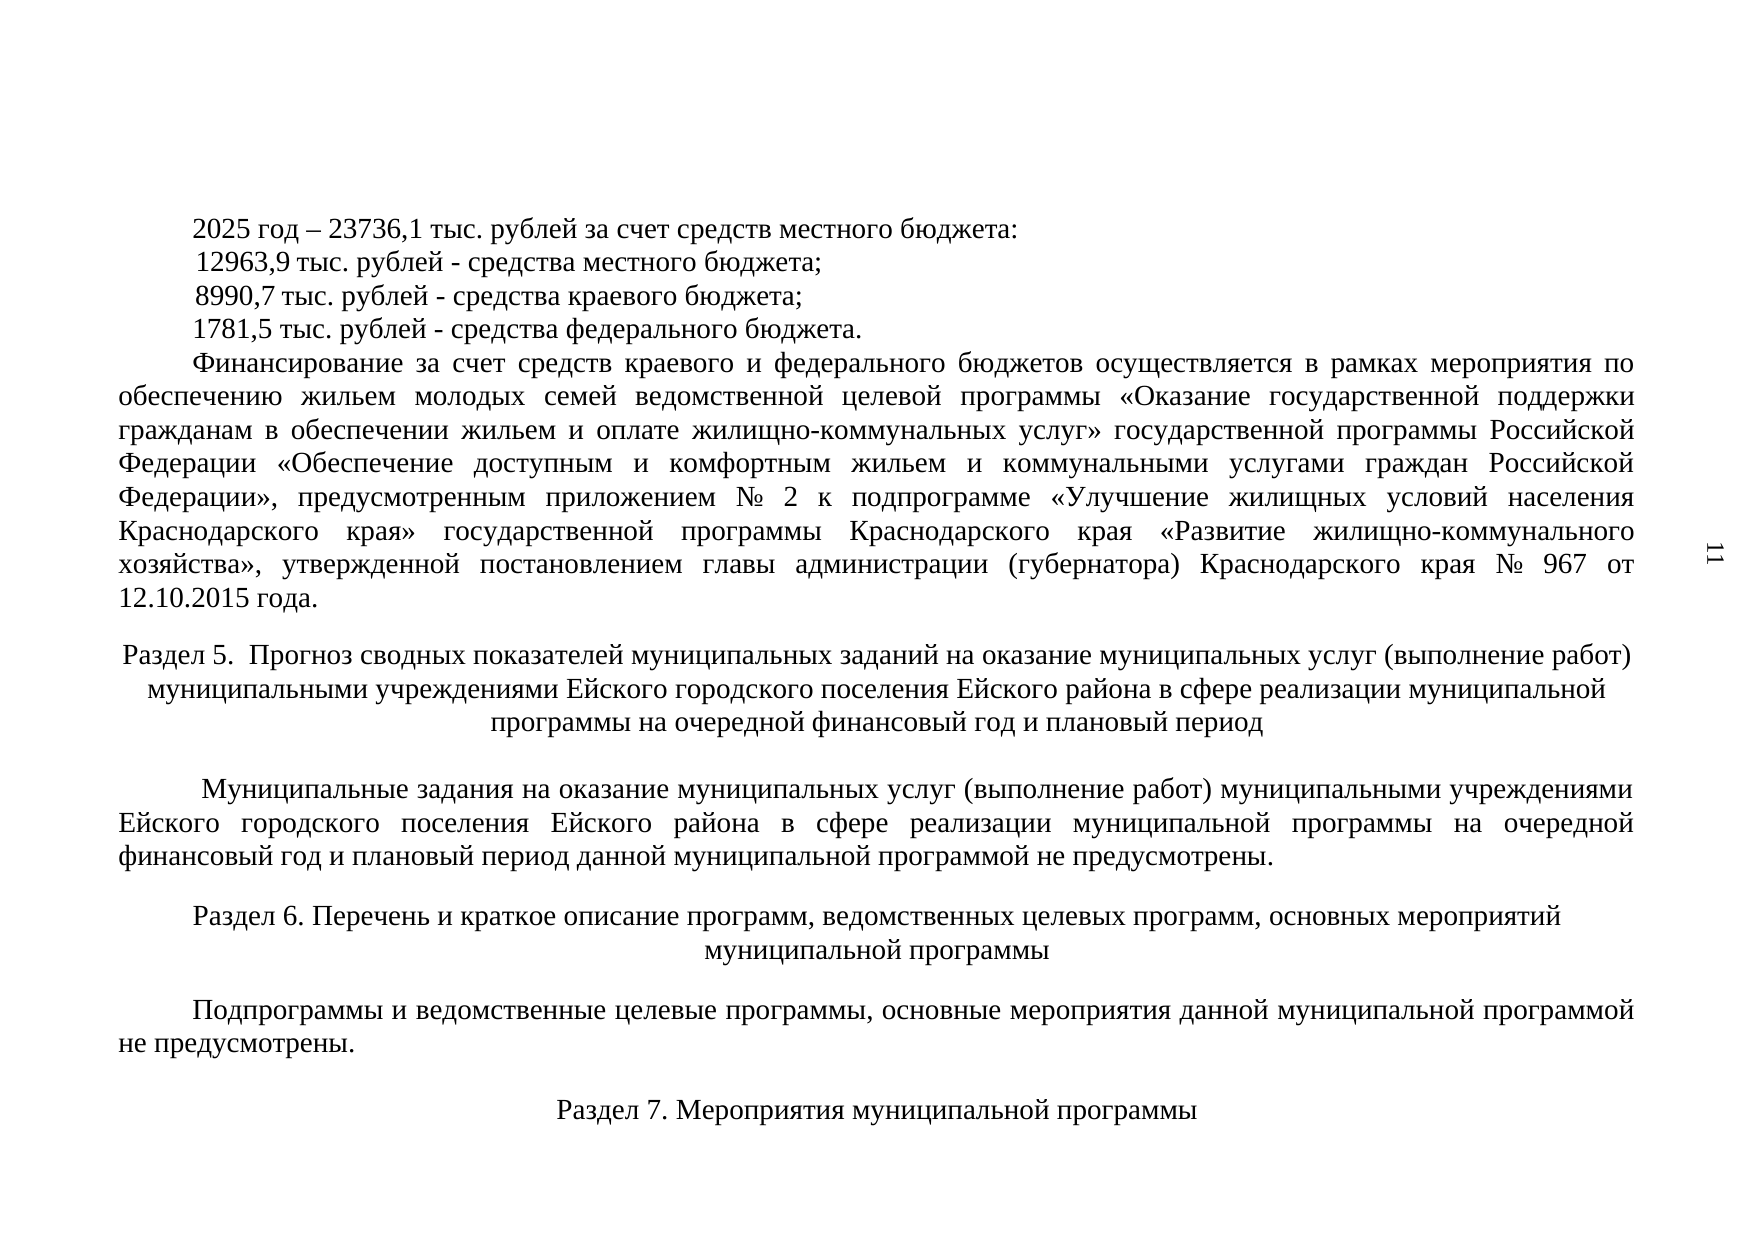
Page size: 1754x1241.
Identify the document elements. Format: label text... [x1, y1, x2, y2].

text Раздел 6. Перечень и краткое описание программ, ведомственных целевых программ, основных мероприятий муниципальной программы [118, 898, 1636, 966]
text Муниципальные задания на оказание муниципальных услуг (выполнение работ) муниципальными учреждениями Ейского городского поселения Ейского района в сфере реализации муниципальной программы на очередной финансовый год и плановый период данной муниципальной программой не предусмотрены. [118, 771, 1636, 872]
text 1781,5 тыс. рублей - средства федерального бюджета. [118, 311, 1636, 345]
text Раздел 7. Мероприятия муниципальной программы [118, 1092, 1636, 1126]
text 8990,7 тыс. рублей - средства краевого бюджета; [118, 278, 1636, 311]
text 2025 год – 23736,1 тыс. рублей за счет средств местного бюджета: [118, 211, 1636, 244]
text Финансирование за счет средств краевого и федерального бюджетов осуществляется в рамках мероприятия по обеспечению жильем молодых семей ведомственной целевой программы «Оказание государственной поддержки гражданам в обеспечении жильем и оплате жилищно-коммунальных услуг» государственной программы Российской Федерации «Обеспечение доступным и комфортным жильем и коммунальными услугами граждан Российской Федерации», предусмотренным приложением № 2 к подпрограмме «Улучшение жилищных условий населения Краснодарского края» государственной программы Краснодарского края «Развитие жилищно-коммунального хозяйства», утвержденной постановлением главы администрации (губернатора) Краснодарского края № 967 от 12.10.2015 года. [118, 345, 1636, 613]
text Подпрограммы и ведомственные целевые программы, основные мероприятия данной муниципальной программой не предусмотрены. [118, 992, 1636, 1059]
text Раздел 5. Прогноз сводных показателей муниципальных заданий на оказание муниципальных услуг (выполнение работ) муниципальными учреждениями Ейского городского поселения Ейского района в сфере реализации муниципальной программы на очередной финансовый год и плановый период [118, 637, 1636, 738]
text 12963,9 тыс. рублей - средства местного бюджета; [118, 244, 1636, 278]
